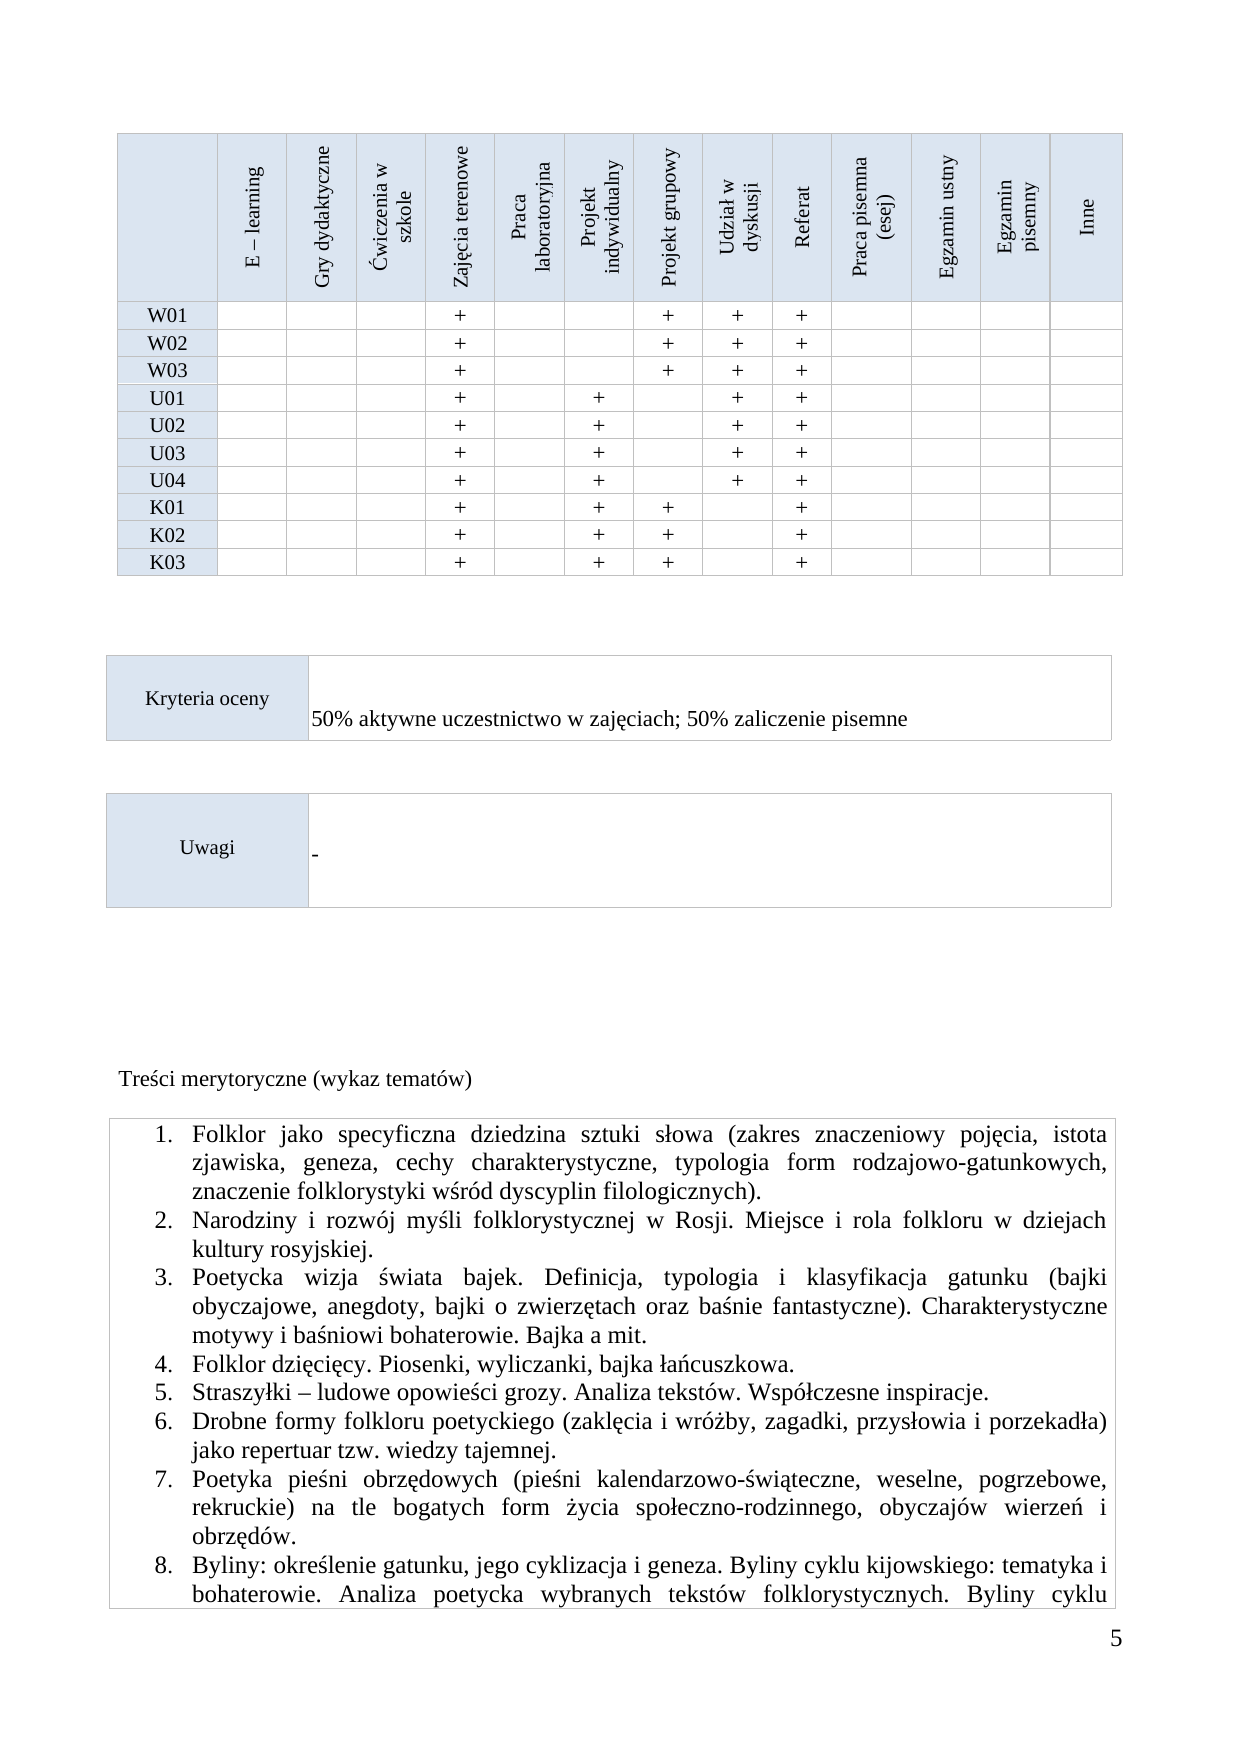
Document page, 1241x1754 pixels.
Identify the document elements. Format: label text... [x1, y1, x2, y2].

table_cell + [565, 412, 633, 438]
table_cell + [426, 467, 494, 493]
table_cell + [773, 467, 831, 493]
table_header Kryteria oceny [107, 656, 308, 740]
table_cell [832, 549, 911, 575]
table_cell [981, 549, 1049, 575]
table_cell [218, 521, 286, 548]
table_cell [357, 521, 425, 548]
table_cell [495, 439, 564, 466]
table_cell + [634, 494, 702, 520]
table_header - [309, 794, 1111, 907]
table_cell [1051, 330, 1122, 356]
table_cell W01 [118, 302, 217, 329]
table_cell + [703, 302, 772, 329]
table_cell [912, 521, 980, 548]
table_cell [287, 494, 356, 520]
table_cell K02 [118, 521, 217, 548]
table_cell + [703, 412, 772, 438]
table_header E – learning [218, 134, 286, 301]
table_cell + [426, 330, 494, 356]
table_cell + [426, 302, 494, 329]
table_cell [495, 385, 564, 411]
table_cell [357, 302, 425, 329]
table_cell + [773, 330, 831, 356]
table_cell W03 [118, 357, 217, 383]
table_cell + [703, 385, 772, 411]
table_cell [357, 385, 425, 411]
table_cell [832, 439, 911, 466]
table_cell [218, 302, 286, 329]
table_header Egzamin ustny [912, 134, 980, 301]
table_cell [1051, 385, 1122, 411]
table_cell [1051, 357, 1122, 383]
table_cell + [426, 385, 494, 411]
table_cell + [703, 439, 772, 466]
table_cell [912, 412, 980, 438]
table_cell [1051, 467, 1122, 493]
table_header Referat [773, 134, 831, 301]
table_cell [1051, 302, 1122, 329]
table_cell [981, 467, 1049, 493]
table_header Uwagi [107, 794, 308, 907]
table_cell [565, 357, 633, 383]
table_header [110, 1119, 1115, 1607]
table_cell + [565, 549, 633, 575]
table_cell [981, 494, 1049, 520]
table_cell + [634, 330, 702, 356]
table_cell + [773, 385, 831, 411]
table_cell [495, 521, 564, 548]
table_header Inne [1051, 134, 1122, 301]
table_cell [357, 357, 425, 383]
table_cell [912, 302, 980, 329]
table_cell [357, 494, 425, 520]
table_cell [357, 330, 425, 356]
table_cell + [426, 357, 494, 383]
table_cell [218, 494, 286, 520]
table_cell [981, 302, 1049, 329]
table_cell K01 [118, 494, 217, 520]
table_header Projekt grupowy [634, 134, 702, 301]
table_cell [832, 521, 911, 548]
table_cell [1051, 494, 1122, 520]
table_cell [357, 467, 425, 493]
table_cell + [634, 521, 702, 548]
table_cell [981, 357, 1049, 383]
table_cell + [426, 412, 494, 438]
table_cell [832, 467, 911, 493]
table_cell [981, 521, 1049, 548]
table_cell + [703, 330, 772, 356]
table_cell [1051, 549, 1122, 575]
table_header Zajęcia terenowe [426, 134, 494, 301]
table_cell [981, 439, 1049, 466]
table_cell [495, 467, 564, 493]
table_cell + [426, 439, 494, 466]
table_cell [287, 385, 356, 411]
table_cell [832, 302, 911, 329]
table_cell + [703, 467, 772, 493]
table_cell + [773, 439, 831, 466]
table_cell + [773, 549, 831, 575]
table_cell [495, 357, 564, 383]
table_cell [1051, 412, 1122, 438]
table_cell + [426, 494, 494, 520]
table_cell [912, 494, 980, 520]
table_cell U01 [118, 385, 217, 411]
table_cell [357, 439, 425, 466]
table_cell [634, 412, 702, 438]
table_cell [495, 412, 564, 438]
table_cell + [634, 549, 702, 575]
table_cell [634, 439, 702, 466]
table_cell + [773, 302, 831, 329]
table_cell [832, 330, 911, 356]
table_cell [495, 494, 564, 520]
table_cell [287, 467, 356, 493]
table_header Egzamin pisemny [981, 134, 1049, 301]
table_header [118, 134, 217, 301]
table_header Praca laboratoryjna [495, 134, 564, 301]
table_cell [912, 439, 980, 466]
table_cell + [426, 549, 494, 575]
table_cell + [703, 357, 772, 383]
table_cell [287, 439, 356, 466]
table_cell [287, 302, 356, 329]
table_cell [981, 330, 1049, 356]
table_cell [565, 330, 633, 356]
table_cell [634, 385, 702, 411]
table_cell + [634, 302, 702, 329]
table_cell [218, 330, 286, 356]
table_cell [981, 385, 1049, 411]
table_cell + [565, 385, 633, 411]
table_header 50% aktywne uczestnictwo w zajęciach; 50% zaliczenie pisemne [309, 656, 1111, 740]
table_header Ćwiczenia w szkole [357, 134, 425, 301]
table_cell [287, 521, 356, 548]
table_cell K03 [118, 549, 217, 575]
table_cell [495, 302, 564, 329]
table_cell U04 [118, 467, 217, 493]
table_cell [1051, 521, 1122, 548]
table_cell [912, 467, 980, 493]
table_cell [703, 494, 772, 520]
table_cell [287, 412, 356, 438]
table_cell [1051, 439, 1122, 466]
table_header Udział w dyskusji [703, 134, 772, 301]
table_cell W02 [118, 330, 217, 356]
table_cell [912, 357, 980, 383]
table_cell [495, 549, 564, 575]
table_cell [218, 549, 286, 575]
table_cell [832, 385, 911, 411]
table_cell U02 [118, 412, 217, 438]
table_cell + [773, 357, 831, 383]
table_cell + [634, 357, 702, 383]
table_cell [495, 330, 564, 356]
table_cell [218, 439, 286, 466]
table_cell + [773, 412, 831, 438]
table_cell [832, 412, 911, 438]
table_cell [981, 412, 1049, 438]
table_header Projekt indywidualny [565, 134, 633, 301]
table_cell [832, 357, 911, 383]
table_cell + [565, 494, 633, 520]
table_cell [287, 330, 356, 356]
table_cell [218, 467, 286, 493]
table_cell [832, 494, 911, 520]
table_cell + [773, 521, 831, 548]
table_cell [912, 385, 980, 411]
text Treści merytoryczne (wykaz tematów) [118, 1065, 1122, 1091]
table_header Gry dydaktyczne [287, 134, 356, 301]
table_header Praca pisemna (esej) [832, 134, 911, 301]
table_cell [703, 549, 772, 575]
table_cell + [773, 494, 831, 520]
table_cell + [565, 521, 633, 548]
table_cell [912, 330, 980, 356]
table_cell [703, 521, 772, 548]
table_cell [634, 467, 702, 493]
table_cell + [565, 439, 633, 466]
table_cell [287, 549, 356, 575]
table_cell + [426, 521, 494, 548]
table_cell [218, 412, 286, 438]
table_cell [287, 357, 356, 383]
table_cell [565, 302, 633, 329]
table_cell U03 [118, 439, 217, 466]
table_cell [218, 385, 286, 411]
table_cell [912, 549, 980, 575]
table_cell [218, 357, 286, 383]
table_cell [357, 549, 425, 575]
table_cell + [565, 467, 633, 493]
table_cell [357, 412, 425, 438]
